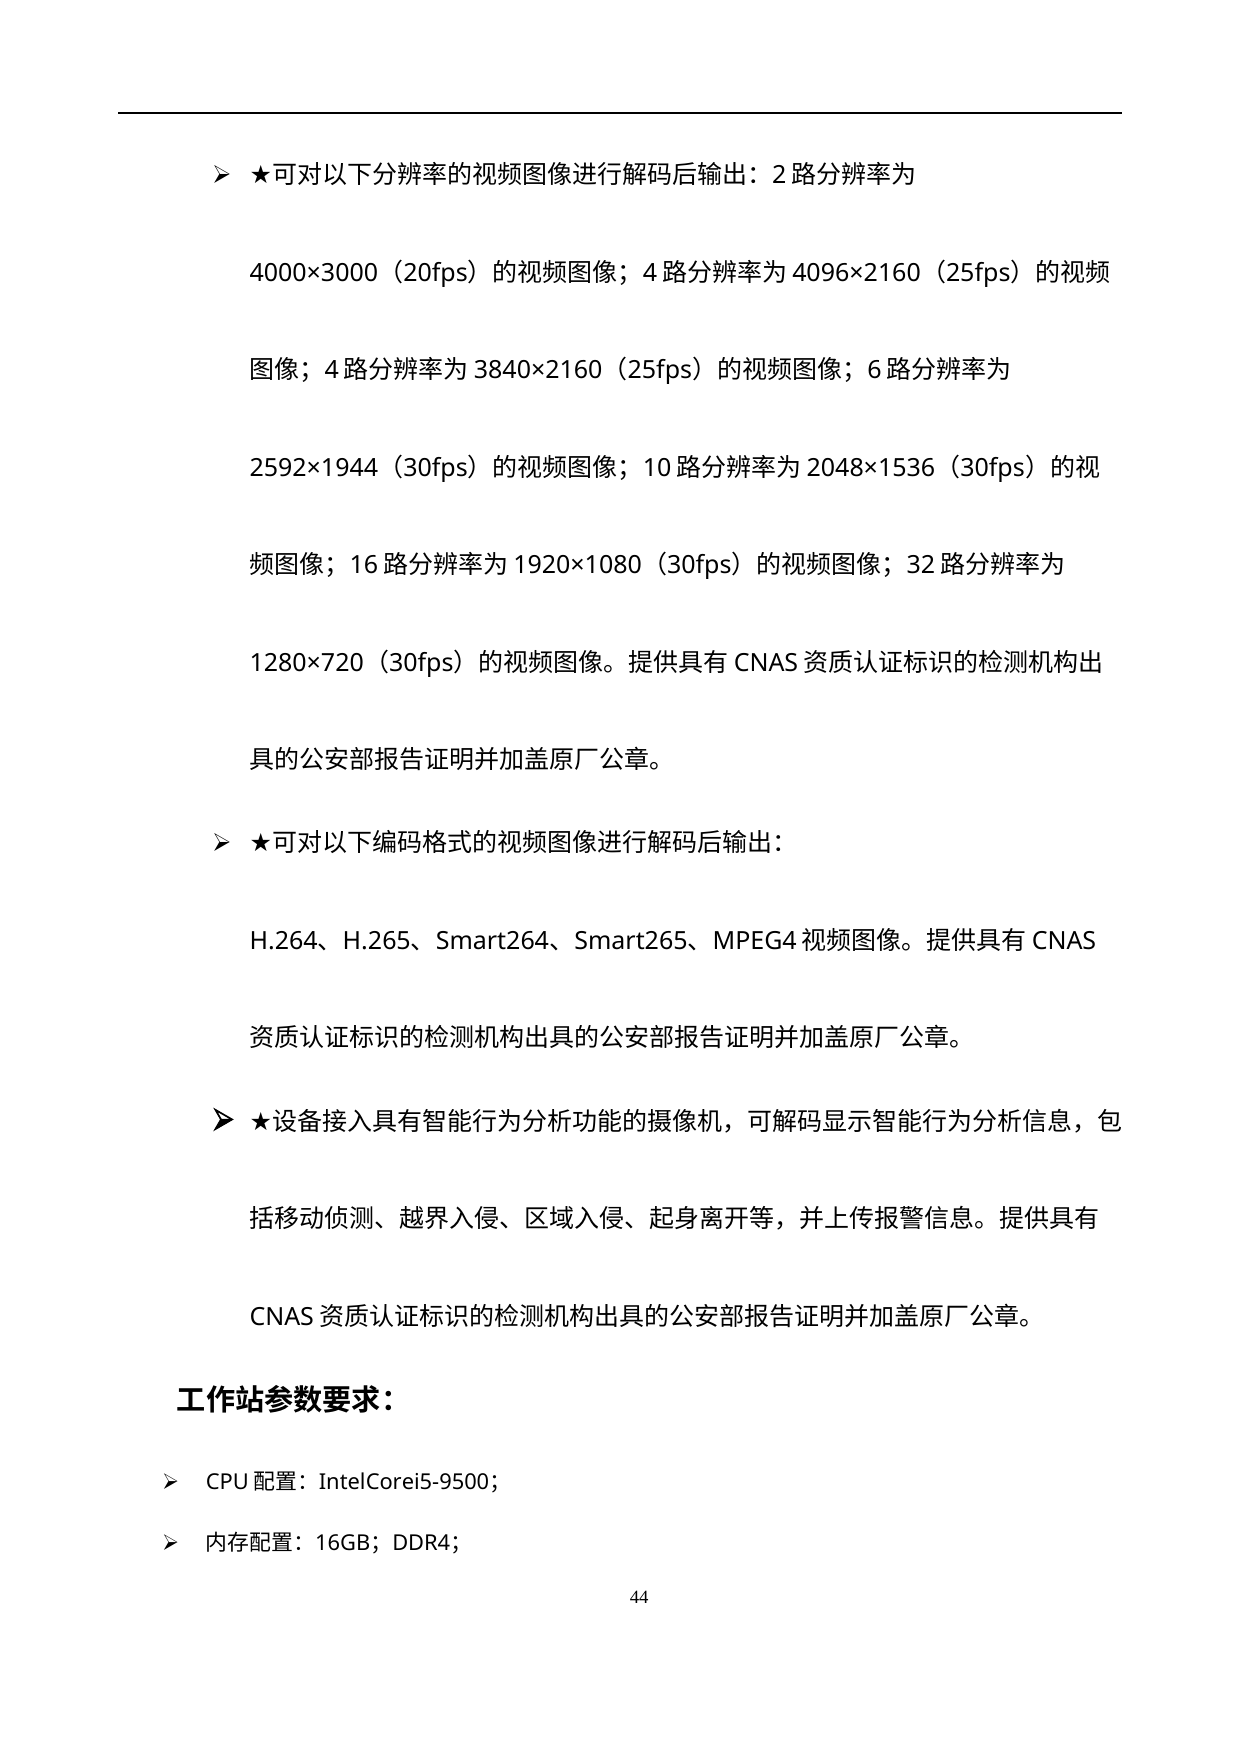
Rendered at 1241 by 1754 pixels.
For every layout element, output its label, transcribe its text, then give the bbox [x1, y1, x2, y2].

list CPU配置：IntelCorei5-9500； [162, 1463, 1122, 1496]
list ★可对以下分辨率的视频图像进行解码后输出：2路分辨率为4000×3000（20fps）的视频图像；4路分辨率为4096×2160（25fps）的视频图像；4路分辨率为3840×2160（25fps）的视频图像；6路分辨率为2592×1944（30fps）的视频图像；10路分辨率为2048×1536（30fps）的视频图像；16路分辨率为1920×1080（30fps）的视频图像；32路分辨率为1280×720（30fps）的视频图像。提供具有CNAS资质认证标识的检测机构出具的公安部报告证明并加盖原厂公章。 [212, 140, 1122, 790]
list 内存配置：16GB；DDR4； [162, 1524, 1122, 1557]
list ★可对以下编码格式的视频图像进行解码后输出：H.264、H.265、Smart264、Smart265、MPEG4视频图像。提供具有CNAS资质认证标识的检测机构出具的公安部报告证明并加盖原厂公章。 [212, 808, 1122, 1068]
list ★设备接入具有智能行为分析功能的摄像机，可解码显示智能行为分析信息，包括移动侦测、越界入侵、区域入侵、起身离开等，并上传报警信息。提供具有CNAS资质认证标识的检测机构出具的公安部报告证明并加盖原厂公章。 [212, 1087, 1122, 1347]
text 工作站参数要求： [118, 1365, 1122, 1430]
